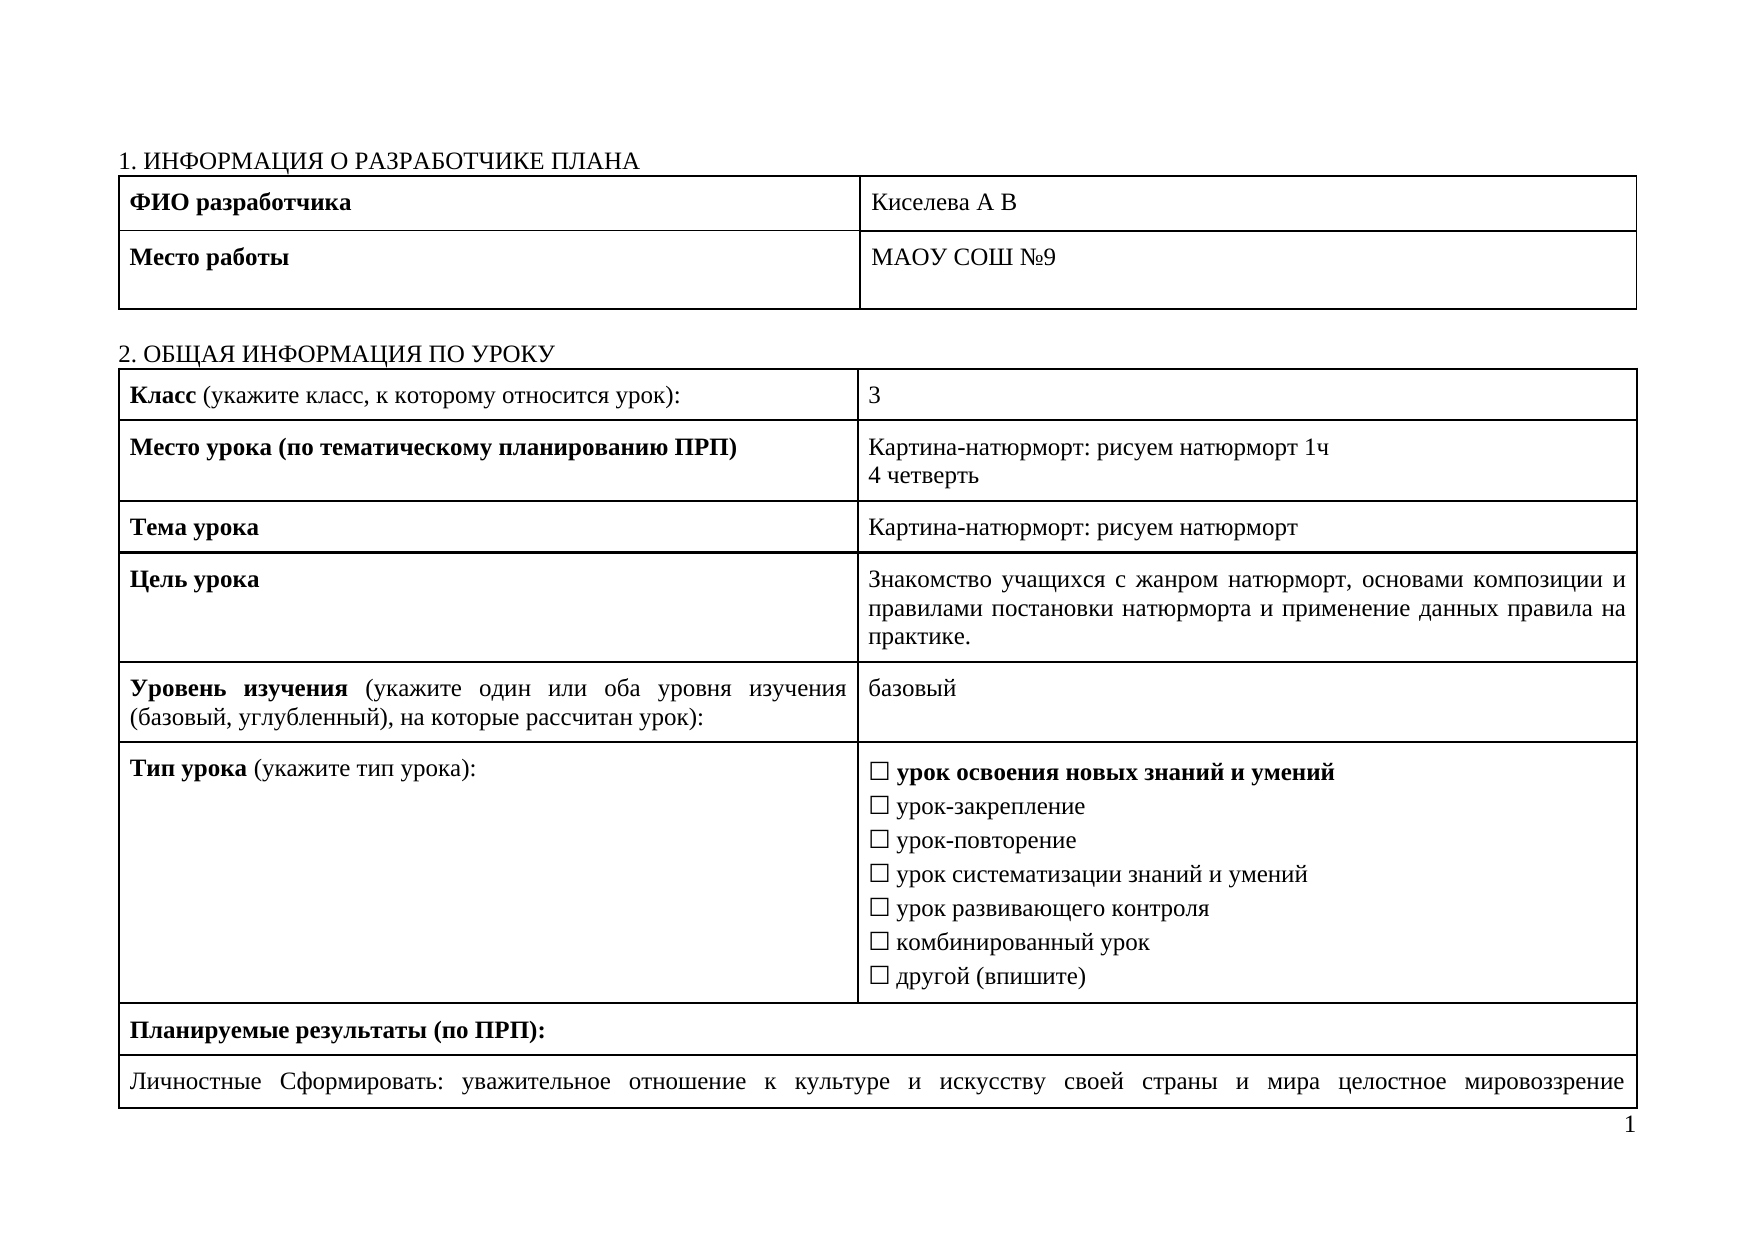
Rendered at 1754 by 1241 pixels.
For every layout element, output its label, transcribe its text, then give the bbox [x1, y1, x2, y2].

table_cell ☐ урок освоения новых знаний и умений ☐ урок-закрепление ☐ урок-повторение ☐ урок систематизации знаний и умений ☐ урок развивающего контроля ☐ комбинированный урок ☐ другой (впишите) [859, 743, 1636, 1002]
table_cell Место урока (по тематическому планированию ПРП) [120, 421, 857, 500]
table_cell Цель урока [120, 554, 857, 661]
text 1. ИНФОРМАЦИЯ О РАЗРАБОТЧИКЕ ПЛАНА [118, 146, 1636, 175]
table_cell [120, 1056, 1636, 1107]
table_header Киселева А В [861, 177, 1636, 229]
table_cell Место работы [120, 231, 859, 308]
table_cell Тип урока (укажите тип урока): [120, 743, 857, 1002]
table_cell Планируемые результаты (по ПРП): [120, 1004, 1636, 1054]
table_cell базовый [859, 663, 1636, 741]
table_cell Знакомство учащихся с жанром натюрморт, основами композиции и правилами постановки натюрморта и применение данных правила на практике. [859, 554, 1636, 661]
table_header Класс (укажите класс, к которому относится урок): [120, 370, 857, 419]
table_cell Тема урока [120, 502, 857, 551]
table_cell Картина-натюрморт: рисуем натюрморт [859, 502, 1636, 551]
table_header ФИО разработчика [120, 177, 859, 229]
table_header 3 [859, 370, 1636, 419]
text 2. ОБЩАЯ ИНФОРМАЦИЯ ПО УРОКУ [118, 339, 1636, 368]
table_cell МАОУ СОШ №9 [861, 232, 1636, 308]
table_cell Уровень изучения (укажите один или оба уровня изучения (базовый, углубленный), на которые рассчитан урок): [120, 663, 857, 741]
table_cell Картина-натюрморт: рисуем натюрморт 1ч 4 четверть [859, 421, 1636, 500]
